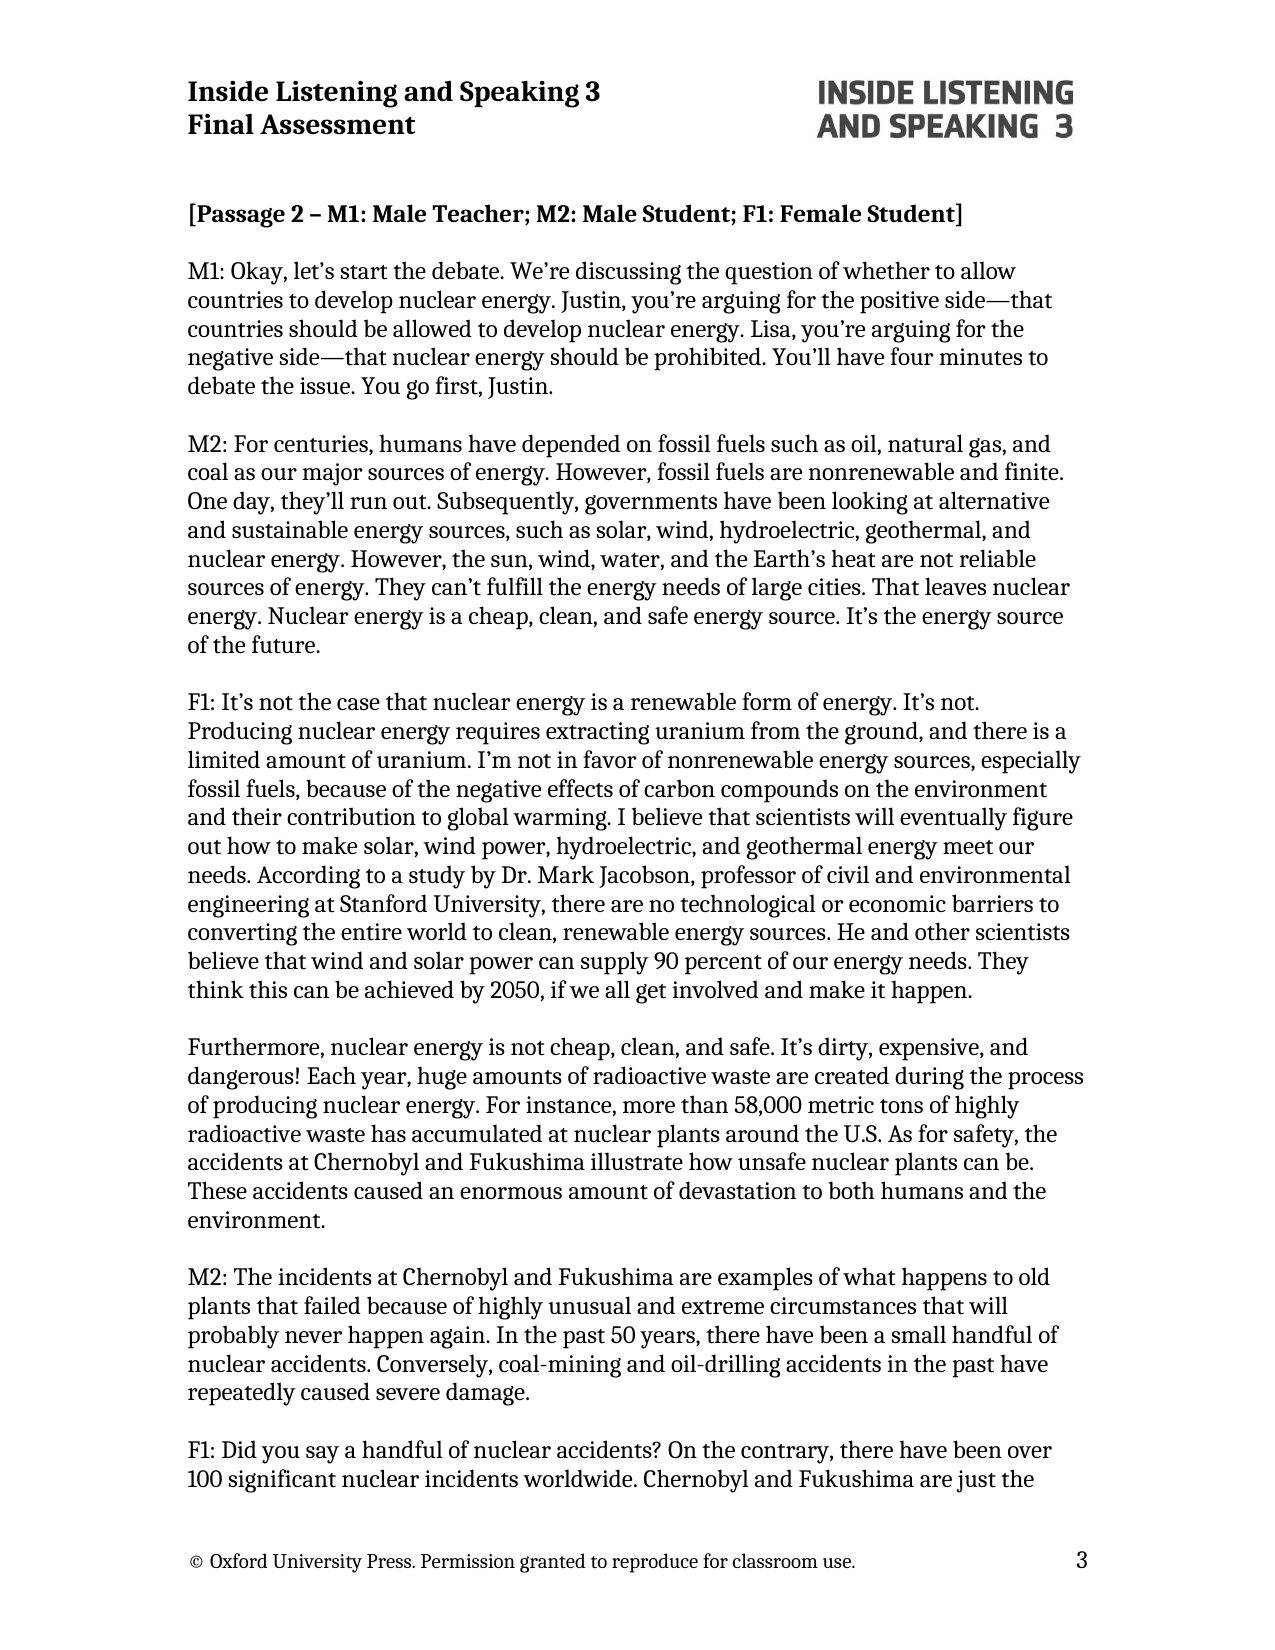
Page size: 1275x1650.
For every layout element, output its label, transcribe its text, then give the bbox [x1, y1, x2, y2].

picture [806, 67, 1087, 150]
text M2: The incidents at Chernobyl and Fukushima are examples of what happens to old plants that failed because of highly unusual and extreme circumstances that will probably never happen again. In the past 50 years, there have been a small handful of nuclear accidents. Conversely, coal-mining and oil-drilling accidents in the past have repeatedly caused severe damage. [187, 1263, 1087, 1407]
text F1: It’s not the case that nuclear energy is a renewable form of energy. It’s not. Producing nuclear energy requires extracting uranium from the ground, and there is a limited amount of uranium. I’m not in favor of nonrenewable energy sources, especially fossil fuels, because of the negative effects of carbon compounds on the environment and their contribution to global warming. I believe that scientists will eventually figure out how to make solar, wind power, hydroelectric, and geothermal energy meet our needs. According to a study by Dr. Mark Jacobson, professor of civil and environmental engineering at Stanford University, there are no technological or economic barriers to converting the entire world to clean, renewable energy sources. He and other scientists believe that wind and solar power can supply 90 percent of our energy needs. They think this can be achieved by 2050, if we all get involved and make it happen. [187, 688, 1087, 1004]
text [Passage 2 – M1: Male Teacher; M2: Male Student; F1: Female Student] [187, 199, 1087, 228]
text M2: For centuries, humans have depended on fossil fuels such as oil, natural gas, and coal as our major sources of energy. However, fossil fuels are nonrenewable and finite. One day, they’ll run out. Subsequently, governments have been looking at alternative and sustainable energy sources, such as solar, wind, hydroelectric, geothermal, and nuclear energy. However, the sun, wind, water, and the Earth’s heat are not reliable sources of energy. They can’t fulfill the energy needs of large cities. That leaves nuclear energy. Nuclear energy is a cheap, clean, and safe energy source. It’s the energy source of the future. [187, 429, 1087, 659]
text M1: Okay, let’s start the debate. We’re discussing the question of whether to allow countries to develop nuclear energy. Justin, you’re arguing for the positive side—that countries should be allowed to develop nuclear energy. Lisa, you’re arguing for the negative side—that nuclear energy should be prohibited. You’ll have four minutes to debate the issue. You go first, Justin. [187, 257, 1087, 401]
text Furthermore, nuclear energy is not cheap, clean, and safe. It’s dirty, expensive, and dangerous! Each year, huge amounts of radioactive waste are created during the process of producing nuclear energy. For instance, more than 58,000 metric tons of highly radioactive waste has accumulated at nuclear plants around the U.S. As for safety, the accidents at Chernobyl and Fukushima illustrate how unsafe nuclear plants can be. These accidents caused an enormous amount of devastation to both humans and the environment. [187, 1033, 1087, 1234]
